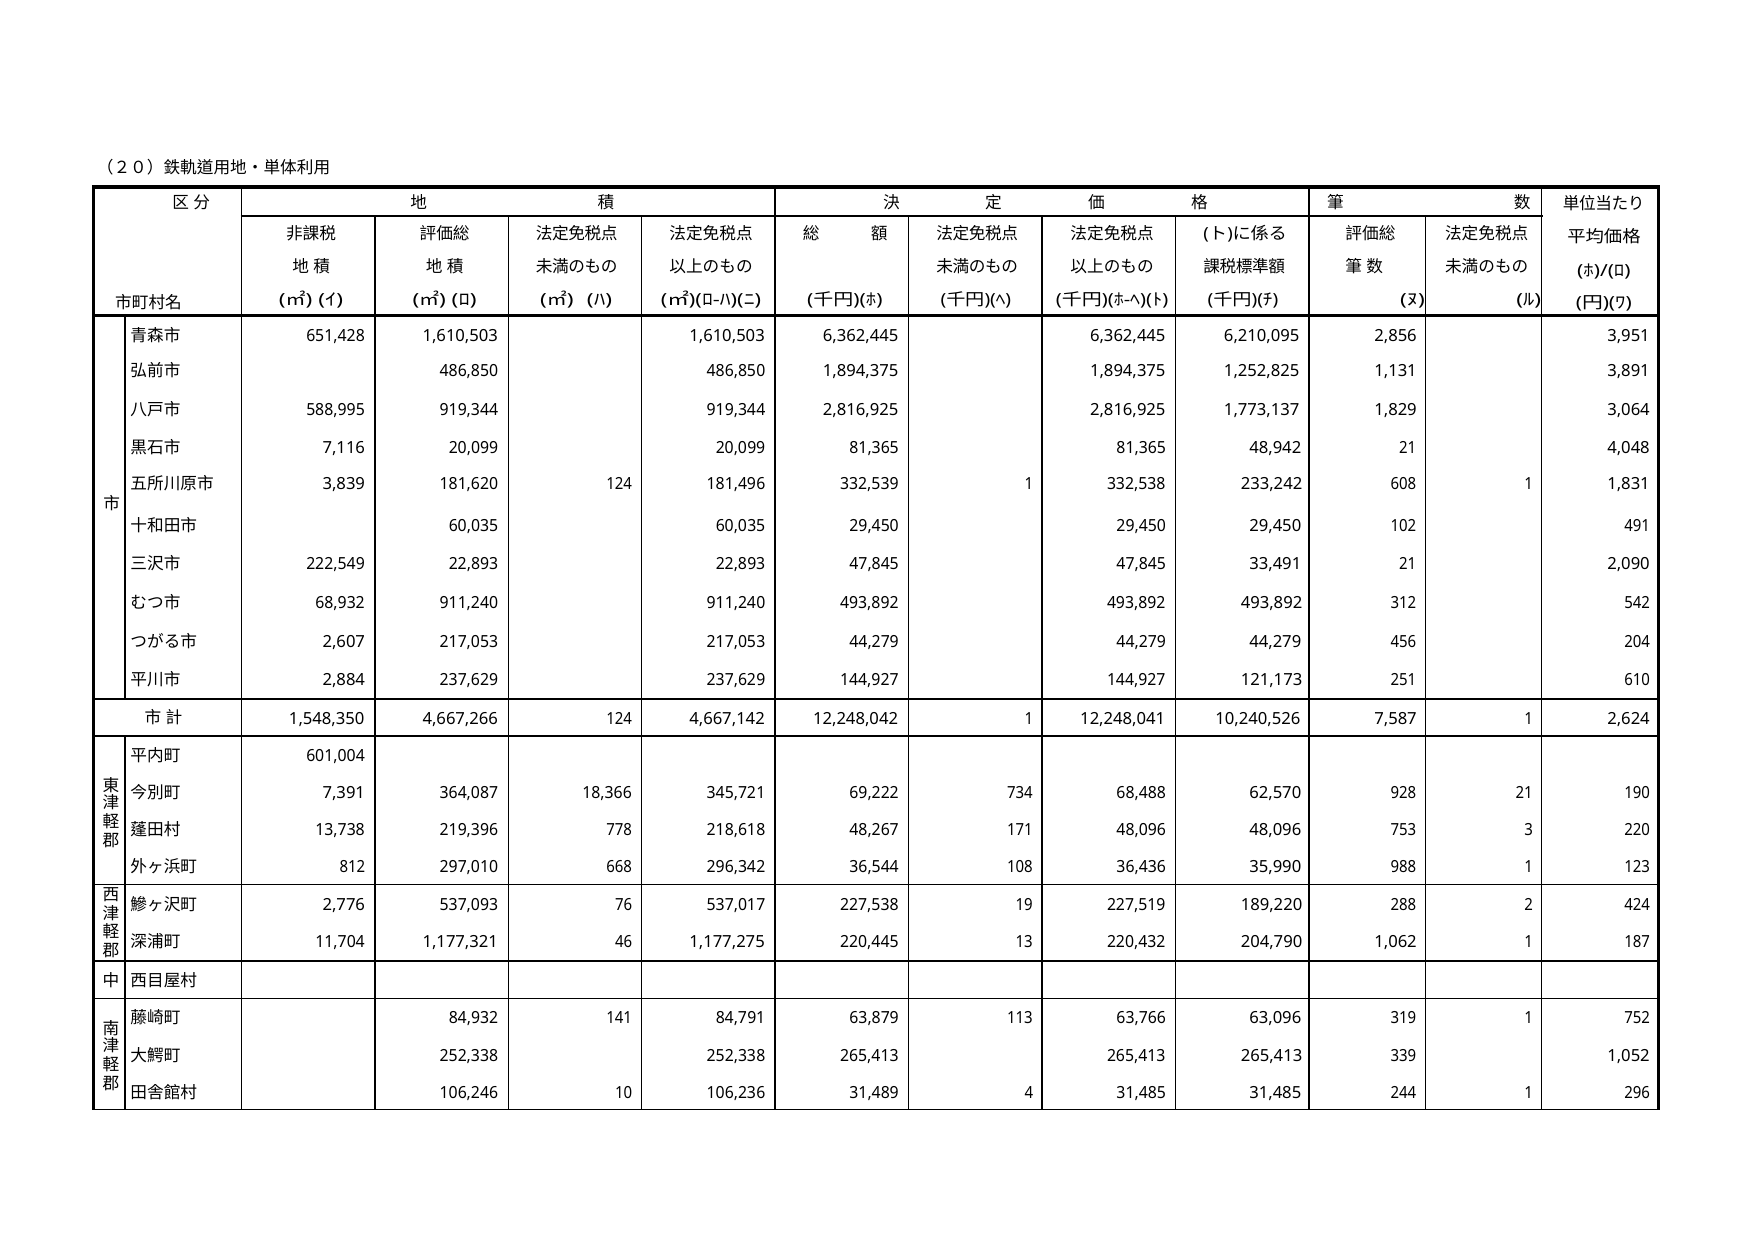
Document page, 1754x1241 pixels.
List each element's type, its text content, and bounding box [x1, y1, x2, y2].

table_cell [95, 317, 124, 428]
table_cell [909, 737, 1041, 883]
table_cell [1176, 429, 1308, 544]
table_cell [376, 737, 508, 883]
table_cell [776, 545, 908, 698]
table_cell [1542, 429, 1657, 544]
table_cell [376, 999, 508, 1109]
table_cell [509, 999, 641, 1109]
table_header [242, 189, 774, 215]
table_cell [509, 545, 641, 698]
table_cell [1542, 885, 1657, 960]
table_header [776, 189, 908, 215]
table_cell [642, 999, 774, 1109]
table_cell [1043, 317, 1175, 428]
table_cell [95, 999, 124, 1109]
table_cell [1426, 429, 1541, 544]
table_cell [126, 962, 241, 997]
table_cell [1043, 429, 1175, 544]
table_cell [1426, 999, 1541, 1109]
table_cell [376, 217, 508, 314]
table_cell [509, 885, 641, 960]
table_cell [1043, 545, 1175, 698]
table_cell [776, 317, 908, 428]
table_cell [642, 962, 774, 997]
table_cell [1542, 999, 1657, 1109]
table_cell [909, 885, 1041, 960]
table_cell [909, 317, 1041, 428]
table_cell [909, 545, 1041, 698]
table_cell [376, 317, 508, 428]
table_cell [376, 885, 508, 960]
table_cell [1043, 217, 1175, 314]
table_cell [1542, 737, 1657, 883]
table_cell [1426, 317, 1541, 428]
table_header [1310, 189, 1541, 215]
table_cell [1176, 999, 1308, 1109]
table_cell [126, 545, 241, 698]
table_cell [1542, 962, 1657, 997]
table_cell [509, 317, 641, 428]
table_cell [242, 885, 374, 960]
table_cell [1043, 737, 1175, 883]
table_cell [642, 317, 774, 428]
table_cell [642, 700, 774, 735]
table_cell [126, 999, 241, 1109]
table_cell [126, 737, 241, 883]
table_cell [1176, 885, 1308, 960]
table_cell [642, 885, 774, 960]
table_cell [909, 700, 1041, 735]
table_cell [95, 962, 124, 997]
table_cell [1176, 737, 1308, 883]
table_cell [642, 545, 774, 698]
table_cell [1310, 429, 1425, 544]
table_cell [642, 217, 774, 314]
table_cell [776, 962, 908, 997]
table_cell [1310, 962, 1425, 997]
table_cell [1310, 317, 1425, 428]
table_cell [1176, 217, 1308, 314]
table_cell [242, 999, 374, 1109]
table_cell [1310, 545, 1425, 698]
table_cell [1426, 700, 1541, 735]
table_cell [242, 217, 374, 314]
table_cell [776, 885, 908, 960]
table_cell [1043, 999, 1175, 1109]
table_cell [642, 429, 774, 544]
text （２０）鉄軌道用地・単体利用 [97, 156, 1673, 178]
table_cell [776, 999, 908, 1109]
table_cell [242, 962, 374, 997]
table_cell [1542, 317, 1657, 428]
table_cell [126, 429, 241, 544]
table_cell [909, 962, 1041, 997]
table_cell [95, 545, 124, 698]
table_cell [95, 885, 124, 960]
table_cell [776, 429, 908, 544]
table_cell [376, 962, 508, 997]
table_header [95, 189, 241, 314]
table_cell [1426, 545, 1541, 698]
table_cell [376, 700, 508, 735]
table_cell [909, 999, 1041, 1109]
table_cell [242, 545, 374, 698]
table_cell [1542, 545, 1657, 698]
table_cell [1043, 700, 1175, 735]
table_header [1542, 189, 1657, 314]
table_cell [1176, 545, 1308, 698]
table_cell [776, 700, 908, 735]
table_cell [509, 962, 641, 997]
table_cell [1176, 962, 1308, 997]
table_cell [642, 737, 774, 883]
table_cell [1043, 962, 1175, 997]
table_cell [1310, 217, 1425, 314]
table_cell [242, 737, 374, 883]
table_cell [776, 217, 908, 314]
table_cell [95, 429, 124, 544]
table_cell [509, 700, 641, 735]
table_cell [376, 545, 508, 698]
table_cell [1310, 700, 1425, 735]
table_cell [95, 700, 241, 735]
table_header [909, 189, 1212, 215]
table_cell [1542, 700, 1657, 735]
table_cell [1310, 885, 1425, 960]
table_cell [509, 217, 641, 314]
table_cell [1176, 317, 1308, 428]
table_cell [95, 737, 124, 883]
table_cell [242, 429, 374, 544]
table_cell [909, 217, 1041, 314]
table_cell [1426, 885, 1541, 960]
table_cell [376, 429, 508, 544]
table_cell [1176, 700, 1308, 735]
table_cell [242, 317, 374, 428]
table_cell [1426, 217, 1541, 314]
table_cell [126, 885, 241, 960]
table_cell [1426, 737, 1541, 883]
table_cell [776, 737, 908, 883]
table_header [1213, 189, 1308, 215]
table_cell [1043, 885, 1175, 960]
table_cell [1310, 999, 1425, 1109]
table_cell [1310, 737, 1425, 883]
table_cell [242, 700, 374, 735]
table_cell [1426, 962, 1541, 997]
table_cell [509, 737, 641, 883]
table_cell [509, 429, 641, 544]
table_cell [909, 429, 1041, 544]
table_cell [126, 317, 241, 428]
